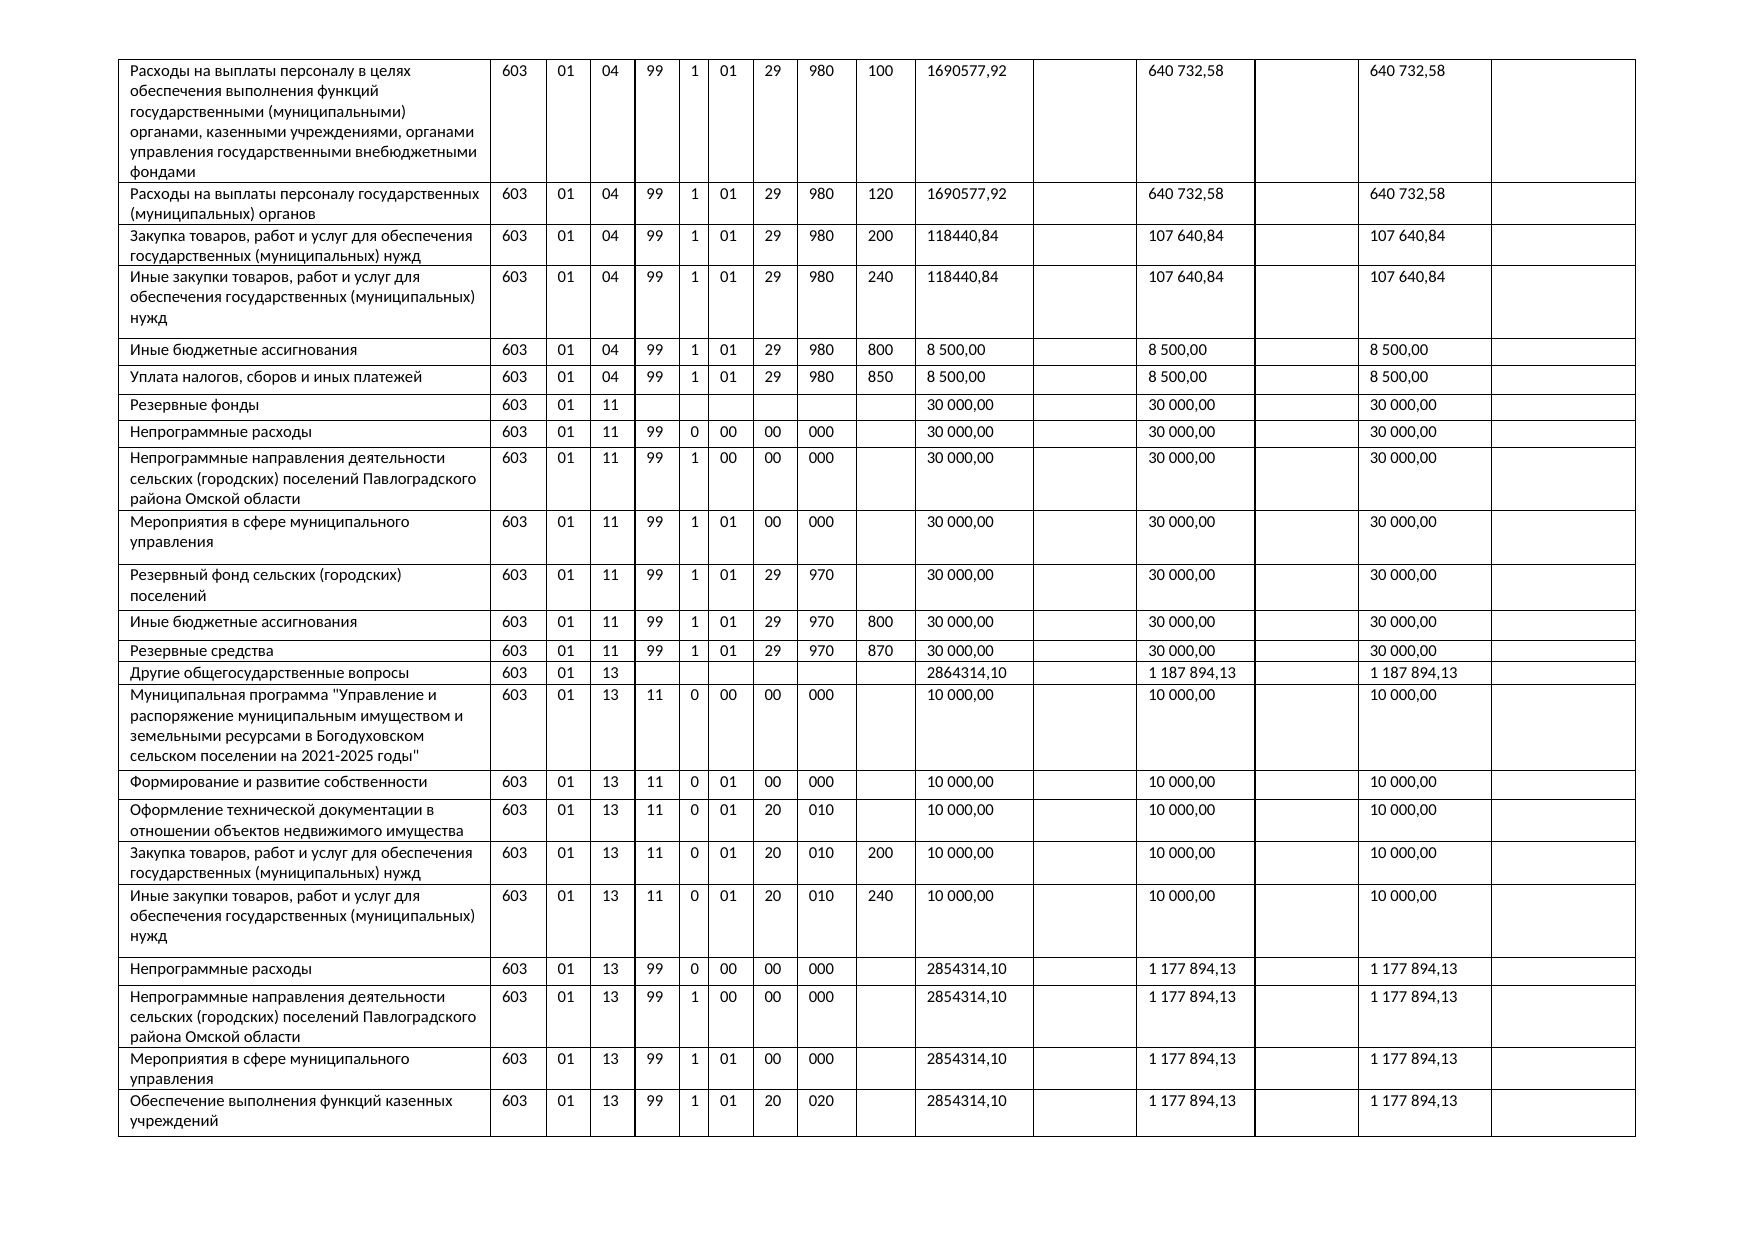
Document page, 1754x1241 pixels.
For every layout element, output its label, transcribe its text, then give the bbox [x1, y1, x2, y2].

table_cell 01 [709, 800, 753, 841]
table_cell 10 000,00 [1359, 685, 1491, 770]
table_cell Закупка товаров, работ и услуг для обеспечения государственных (муниципальных) нужд [119, 842, 490, 884]
table_cell 11 [636, 800, 679, 841]
table_cell Уплата налогов, сборов и иных платежей [119, 366, 490, 393]
table_cell Резервный фонд сельских (городскиx) поселений [119, 565, 490, 610]
table_cell 20 [754, 1090, 797, 1136]
table_cell 603 [491, 421, 546, 447]
table_cell 99 [636, 958, 679, 985]
table_cell 00 [754, 1048, 797, 1089]
table_cell 0 [680, 685, 708, 770]
table_cell 11 [591, 421, 634, 447]
table_cell 29 [754, 339, 797, 365]
table_cell 8 500,00 [1359, 339, 1491, 365]
table_cell 118440,84 [916, 266, 1033, 338]
table_cell 640 732,58 [1137, 60, 1254, 182]
table_cell [1492, 641, 1635, 661]
table_cell 603 [491, 842, 546, 884]
table_cell Непрограммные расходы [119, 421, 490, 447]
table_cell 240 [857, 266, 915, 338]
table_cell Мероприятия в сфере муниципального управления [119, 1048, 490, 1089]
table_cell 01 [547, 366, 590, 393]
table_cell 13 [591, 1090, 634, 1136]
table_cell 99 [636, 339, 679, 365]
table_cell [1492, 958, 1635, 985]
table_cell 603 [491, 986, 546, 1047]
table_cell 01 [709, 225, 753, 265]
table_cell 2854314,10 [916, 986, 1033, 1047]
table_cell 00 [754, 421, 797, 447]
table_cell [1256, 183, 1358, 224]
table_cell [1034, 448, 1136, 510]
table_cell 1 [680, 60, 708, 182]
table_cell 603 [491, 662, 546, 683]
table_cell 99 [636, 266, 679, 338]
table_cell 1 [680, 183, 708, 224]
table_cell [1492, 395, 1635, 420]
table_cell [1034, 1090, 1136, 1136]
table_cell 99 [636, 511, 679, 563]
table_cell [1256, 565, 1358, 610]
table_cell 99 [636, 366, 679, 393]
table_cell [1256, 800, 1358, 841]
table_cell 2854314,10 [916, 958, 1033, 985]
table_cell 000 [798, 421, 856, 447]
table_cell [1256, 421, 1358, 447]
table_cell 107 640,84 [1359, 266, 1491, 338]
table_cell [1492, 183, 1635, 224]
table_cell 11 [591, 565, 634, 610]
table_cell [857, 511, 915, 563]
table_cell [1492, 986, 1635, 1047]
table_cell 99 [636, 1090, 679, 1136]
table_cell 603 [491, 225, 546, 265]
table_cell 020 [798, 1090, 856, 1136]
table_cell 30 000,00 [1359, 448, 1491, 510]
table_cell [1034, 800, 1136, 841]
table_cell 11 [636, 771, 679, 798]
table_cell [1256, 685, 1358, 770]
table_cell 603 [491, 266, 546, 338]
table_cell [1492, 885, 1635, 957]
table_cell 10 000,00 [1137, 685, 1254, 770]
table_cell 30 000,00 [1359, 565, 1491, 610]
table_cell [1034, 885, 1136, 957]
table_cell 000 [798, 771, 856, 798]
table_cell 30 000,00 [916, 395, 1033, 420]
table_cell Формирование и развитие собственности [119, 771, 490, 798]
table_cell [1492, 60, 1635, 182]
table_cell 10 000,00 [1359, 842, 1491, 884]
table_cell 13 [591, 685, 634, 770]
table_cell 04 [591, 225, 634, 265]
table_cell 30 000,00 [1137, 448, 1254, 510]
table_cell 11 [591, 511, 634, 563]
table_cell 10 000,00 [1137, 842, 1254, 884]
table_cell [1492, 1048, 1635, 1089]
table_cell 1 177 894,13 [1137, 1090, 1254, 1136]
table_cell 01 [547, 986, 590, 1047]
table_cell 01 [547, 339, 590, 365]
table_cell 603 [491, 611, 546, 639]
table_cell 01 [709, 511, 753, 563]
table_cell 2864314,10 [916, 662, 1033, 683]
table_cell 01 [547, 565, 590, 610]
table_cell 107 640,84 [1137, 266, 1254, 338]
table_cell 603 [491, 800, 546, 841]
table_cell 00 [754, 986, 797, 1047]
table_cell 01 [547, 885, 590, 957]
table_cell 1 177 894,13 [1359, 1090, 1491, 1136]
table_cell [1492, 611, 1635, 639]
table_cell Обеспечение выполнения функций казенных учреждений [119, 1090, 490, 1136]
table_cell 01 [547, 225, 590, 265]
table_cell 000 [798, 448, 856, 510]
table_cell 01 [709, 183, 753, 224]
table_cell 800 [857, 339, 915, 365]
table_cell [680, 395, 708, 420]
table_cell 11 [636, 685, 679, 770]
table_cell 30 000,00 [916, 448, 1033, 510]
table_cell 13 [591, 958, 634, 985]
table_cell [1492, 266, 1635, 338]
table_cell 30 000,00 [1137, 421, 1254, 447]
table_cell [1034, 986, 1136, 1047]
table_cell [1256, 225, 1358, 265]
table_cell [1256, 339, 1358, 365]
table_cell 1 177 894,13 [1137, 986, 1254, 1047]
table_cell 10 000,00 [1137, 771, 1254, 798]
table_cell [1256, 448, 1358, 510]
table_cell 30 000,00 [1359, 641, 1491, 661]
table_cell 13 [591, 1048, 634, 1089]
table_cell 980 [798, 366, 856, 393]
table_cell 01 [547, 662, 590, 683]
table_cell 240 [857, 885, 915, 957]
table_cell 1 [680, 511, 708, 563]
table_cell [1034, 60, 1136, 182]
table_cell 30 000,00 [916, 421, 1033, 447]
table_cell 20 [754, 885, 797, 957]
table_cell 13 [591, 800, 634, 841]
table_cell 01 [547, 958, 590, 985]
table_cell 01 [709, 1090, 753, 1136]
table_cell 30 000,00 [1137, 641, 1254, 661]
table_cell 000 [798, 958, 856, 985]
table_cell [1034, 771, 1136, 798]
table_cell [1256, 641, 1358, 661]
table_cell 980 [798, 60, 856, 182]
table_cell [1034, 511, 1136, 563]
table_cell 00 [709, 448, 753, 510]
table_cell 04 [591, 339, 634, 365]
table_cell 99 [636, 225, 679, 265]
table_cell 1690577,92 [916, 60, 1033, 182]
table_cell [1034, 611, 1136, 639]
table_cell 30 000,00 [1359, 395, 1491, 420]
table_cell 0 [680, 842, 708, 884]
table_cell [1492, 448, 1635, 510]
table_cell 1 [680, 986, 708, 1047]
table_cell 603 [491, 366, 546, 393]
table_cell 00 [709, 421, 753, 447]
table_cell [857, 421, 915, 447]
table_cell 603 [491, 565, 546, 610]
table_cell Иные закупки товаров, работ и услуг для обеспечения государственных (муниципальных) нужд [119, 885, 490, 957]
table_cell Резервные фонды [119, 395, 490, 420]
table_cell 00 [709, 986, 753, 1047]
table_cell [1492, 1090, 1635, 1136]
table_cell 1 [680, 266, 708, 338]
table_cell 10 000,00 [916, 800, 1033, 841]
table_cell 1 [680, 565, 708, 610]
table_cell 01 [709, 266, 753, 338]
table_cell [1492, 511, 1635, 563]
table_cell 010 [798, 885, 856, 957]
table_cell 10 000,00 [916, 685, 1033, 770]
table_cell 04 [591, 366, 634, 393]
table_cell 13 [591, 842, 634, 884]
table_cell 200 [857, 225, 915, 265]
table_cell 8 500,00 [916, 366, 1033, 393]
table_cell 01 [709, 885, 753, 957]
table_cell [1492, 225, 1635, 265]
table_cell [1034, 641, 1136, 661]
table_cell [1034, 366, 1136, 393]
table_cell 1 177 894,13 [1137, 1048, 1254, 1089]
table_cell 603 [491, 771, 546, 798]
table_cell 1 [680, 339, 708, 365]
table_cell 10 000,00 [1359, 771, 1491, 798]
table_cell 30 000,00 [916, 565, 1033, 610]
table_cell 01 [547, 641, 590, 661]
table_cell Непрограммные направления деятельности сельских (городских) поселений Павлоградского района Омской области [119, 986, 490, 1047]
table_cell Резервные средства [119, 641, 490, 661]
table_cell [1034, 339, 1136, 365]
table_cell 980 [798, 225, 856, 265]
table_cell 010 [798, 800, 856, 841]
table_cell 04 [591, 183, 634, 224]
table_cell [857, 986, 915, 1047]
table_cell 10 000,00 [1359, 800, 1491, 841]
table_cell 8 500,00 [1137, 339, 1254, 365]
table_cell 01 [547, 421, 590, 447]
table_cell [1034, 395, 1136, 420]
table_cell 11 [591, 448, 634, 510]
table_cell [1256, 611, 1358, 639]
table_cell 01 [547, 511, 590, 563]
table_cell 04 [591, 266, 634, 338]
table_cell 04 [591, 60, 634, 182]
table_cell [1492, 339, 1635, 365]
table_cell 10 000,00 [916, 842, 1033, 884]
table_cell [1256, 1090, 1358, 1136]
table_cell 1 177 894,13 [1137, 958, 1254, 985]
table_cell Расходы на выплаты персоналу государственных (муниципальных) органов [119, 183, 490, 224]
table_cell 13 [591, 771, 634, 798]
table_cell [1034, 183, 1136, 224]
table_cell 01 [547, 685, 590, 770]
table_cell 30 000,00 [1137, 611, 1254, 639]
table_cell 1 [680, 448, 708, 510]
table_cell 30 000,00 [1137, 565, 1254, 610]
table_cell 200 [857, 842, 915, 884]
table_cell 640 732,58 [1137, 183, 1254, 224]
table_cell 1 [680, 611, 708, 639]
table_cell 10 000,00 [916, 885, 1033, 957]
table_cell 2854314,10 [916, 1048, 1033, 1089]
table_cell 01 [709, 60, 753, 182]
table_cell 800 [857, 611, 915, 639]
table_cell 603 [491, 1048, 546, 1089]
table_cell 99 [636, 641, 679, 661]
table_cell 980 [798, 183, 856, 224]
table_cell 01 [709, 611, 753, 639]
table_cell [1256, 771, 1358, 798]
table_cell [1034, 842, 1136, 884]
table_cell [798, 395, 856, 420]
table_cell [754, 662, 797, 683]
table_cell 8 500,00 [1137, 366, 1254, 393]
table_cell 11 [591, 395, 634, 420]
table_cell [1492, 800, 1635, 841]
table_cell [857, 662, 915, 683]
table_cell 20 [754, 800, 797, 841]
table_cell 107 640,84 [1137, 225, 1254, 265]
table_cell 01 [547, 1090, 590, 1136]
table_cell 970 [798, 641, 856, 661]
table_cell 603 [491, 395, 546, 420]
table_cell [1492, 565, 1635, 610]
table_cell [1256, 1048, 1358, 1089]
table_cell 30 000,00 [916, 511, 1033, 563]
table_cell 2854314,10 [916, 1090, 1033, 1136]
table_cell 29 [754, 183, 797, 224]
table_cell Другие общегосударственные вопросы [119, 662, 490, 683]
table_cell 99 [636, 421, 679, 447]
table_cell 01 [547, 60, 590, 182]
table_cell 99 [636, 611, 679, 639]
table_cell 0 [680, 958, 708, 985]
table_cell 01 [709, 641, 753, 661]
table_cell 0 [680, 421, 708, 447]
table_cell 29 [754, 366, 797, 393]
table_cell [1256, 60, 1358, 182]
table_cell 603 [491, 60, 546, 182]
table_cell 01 [709, 1048, 753, 1089]
table_cell 99 [636, 60, 679, 182]
table_cell 01 [709, 771, 753, 798]
table_cell 13 [591, 986, 634, 1047]
table_cell [1256, 986, 1358, 1047]
table_cell 00 [754, 511, 797, 563]
table_cell 20 [754, 842, 797, 884]
table_cell [754, 395, 797, 420]
table_cell Закупка товаров, работ и услуг для обеспечения государственных (муниципальных) нужд [119, 225, 490, 265]
table_cell 120 [857, 183, 915, 224]
table_cell 603 [491, 339, 546, 365]
table_cell 010 [798, 842, 856, 884]
table_cell [1034, 225, 1136, 265]
table_cell 0 [680, 885, 708, 957]
table_cell 000 [798, 685, 856, 770]
table_cell 01 [547, 1048, 590, 1089]
table_cell 970 [798, 565, 856, 610]
table_cell [1492, 771, 1635, 798]
table_cell 1690577,92 [916, 183, 1033, 224]
table_cell 603 [491, 685, 546, 770]
table_cell 13 [591, 662, 634, 683]
table_cell 11 [591, 641, 634, 661]
table_cell 980 [798, 339, 856, 365]
table_cell [709, 395, 753, 420]
table_cell 99 [636, 986, 679, 1047]
table_cell 01 [547, 800, 590, 841]
table_cell 01 [709, 339, 753, 365]
table_cell 01 [547, 611, 590, 639]
table_cell [798, 662, 856, 683]
table_cell 603 [491, 183, 546, 224]
table_cell [1492, 421, 1635, 447]
table_cell 10 000,00 [1137, 885, 1254, 957]
table_cell 30 000,00 [1137, 395, 1254, 420]
table_cell 603 [491, 958, 546, 985]
table_cell [1256, 366, 1358, 393]
table_cell [857, 771, 915, 798]
table_cell [1256, 395, 1358, 420]
table_cell 99 [636, 183, 679, 224]
table_cell 29 [754, 611, 797, 639]
table_cell 11 [636, 842, 679, 884]
table_cell 29 [754, 266, 797, 338]
table_cell 00 [754, 448, 797, 510]
table_cell 850 [857, 366, 915, 393]
table_cell [636, 395, 679, 420]
table_cell [857, 800, 915, 841]
table_cell 00 [709, 958, 753, 985]
table_cell 01 [547, 266, 590, 338]
table_cell [1492, 685, 1635, 770]
table_cell 1 [680, 366, 708, 393]
table_cell 640 732,58 [1359, 60, 1491, 182]
table_cell 01 [547, 771, 590, 798]
table_cell 01 [547, 448, 590, 510]
table_cell [1256, 266, 1358, 338]
table_cell 1 [680, 641, 708, 661]
table_cell 30 000,00 [1359, 611, 1491, 639]
table_cell 01 [547, 395, 590, 420]
table_cell 1 177 894,13 [1359, 1048, 1491, 1089]
table_cell [709, 662, 753, 683]
table_cell 01 [709, 366, 753, 393]
table_cell 00 [754, 771, 797, 798]
table_cell [1034, 1048, 1136, 1089]
table_cell 1 177 894,13 [1359, 958, 1491, 985]
table_cell Непрограммные направления деятельности сельских (городских) поселений Павлоградского района Омской области [119, 448, 490, 510]
table_cell 1 187 894,13 [1137, 662, 1254, 683]
table_cell 1 [680, 225, 708, 265]
table_cell 01 [709, 842, 753, 884]
table_cell 107 640,84 [1359, 225, 1491, 265]
table_cell 603 [491, 1090, 546, 1136]
table_cell 000 [798, 511, 856, 563]
table_cell 10 000,00 [1359, 885, 1491, 957]
table_cell 1 [680, 1048, 708, 1089]
table_cell 603 [491, 885, 546, 957]
table_cell [1492, 662, 1635, 683]
table_cell Мероприятия в сфере муниципального управления [119, 511, 490, 563]
table_cell 1 187 894,13 [1359, 662, 1491, 683]
table_cell 118440,84 [916, 225, 1033, 265]
table_cell [857, 448, 915, 510]
table_cell 8 500,00 [916, 339, 1033, 365]
table_cell Иные бюджетные ассигнования [119, 339, 490, 365]
table_cell [1034, 266, 1136, 338]
table_cell 29 [754, 60, 797, 182]
table_cell 603 [491, 511, 546, 563]
table_cell 000 [798, 1048, 856, 1089]
table_cell 13 [591, 885, 634, 957]
table_cell [1256, 511, 1358, 563]
table_cell 00 [754, 958, 797, 985]
table_cell Муниципальная программа "Управление и распоряжение муниципальным имуществом и земельными ресурсами в Богодуховском сельском поселении на 2021-2025 годы" [119, 685, 490, 770]
table_cell 100 [857, 60, 915, 182]
table_cell [1492, 366, 1635, 393]
table_cell 29 [754, 225, 797, 265]
table_cell 10 000,00 [1137, 800, 1254, 841]
table_cell 970 [798, 611, 856, 639]
table_cell Непрограммные расходы [119, 958, 490, 985]
table_cell [857, 685, 915, 770]
table_cell 11 [591, 611, 634, 639]
table_cell 11 [636, 885, 679, 957]
table_cell Расходы на выплаты персоналу в целях обеспечения выполнения функций государственными (муниципальными) органами, казенными учреждениями, органами управления государственными внебюджетными фондами [119, 60, 490, 182]
table_cell 00 [754, 685, 797, 770]
table_cell [680, 662, 708, 683]
table_cell [857, 565, 915, 610]
table_cell [1256, 885, 1358, 957]
table_cell 870 [857, 641, 915, 661]
table_cell Иные бюджетные ассигнования [119, 611, 490, 639]
table_cell 30 000,00 [1359, 511, 1491, 563]
table_cell 99 [636, 565, 679, 610]
table_cell 30 000,00 [916, 611, 1033, 639]
table_cell 8 500,00 [1359, 366, 1491, 393]
table_cell 30 000,00 [916, 641, 1033, 661]
table_cell 30 000,00 [1359, 421, 1491, 447]
table_cell [1256, 842, 1358, 884]
table_cell 603 [491, 641, 546, 661]
table_cell 99 [636, 448, 679, 510]
table_cell 000 [798, 986, 856, 1047]
table_cell 10 000,00 [916, 771, 1033, 798]
table_cell 29 [754, 641, 797, 661]
table_cell 0 [680, 771, 708, 798]
table_cell [1256, 958, 1358, 985]
table_cell 00 [709, 685, 753, 770]
table_cell 01 [547, 842, 590, 884]
table_cell [636, 662, 679, 683]
table_cell 29 [754, 565, 797, 610]
table_cell 0 [680, 800, 708, 841]
table_cell [857, 1048, 915, 1089]
table_cell [1034, 958, 1136, 985]
table_cell 01 [547, 183, 590, 224]
table_cell [1256, 662, 1358, 683]
table_cell [1034, 685, 1136, 770]
table_cell [857, 958, 915, 985]
table_cell Оформление технической документации в отношении объектов недвижимого имущества [119, 800, 490, 841]
table_cell 980 [798, 266, 856, 338]
table_cell [1492, 842, 1635, 884]
table_cell [1034, 565, 1136, 610]
table_cell [1034, 662, 1136, 683]
table_cell 99 [636, 1048, 679, 1089]
table_cell [857, 1090, 915, 1136]
table_cell 640 732,58 [1359, 183, 1491, 224]
table_cell 603 [491, 448, 546, 510]
table_cell 1 [680, 1090, 708, 1136]
table_cell Иные закупки товаров, работ и услуг для обеспечения государственных (муниципальных) нужд [119, 266, 490, 338]
table_cell [857, 395, 915, 420]
table_cell 01 [709, 565, 753, 610]
table_cell [1034, 421, 1136, 447]
table_cell 1 177 894,13 [1359, 986, 1491, 1047]
table_cell 30 000,00 [1137, 511, 1254, 563]
